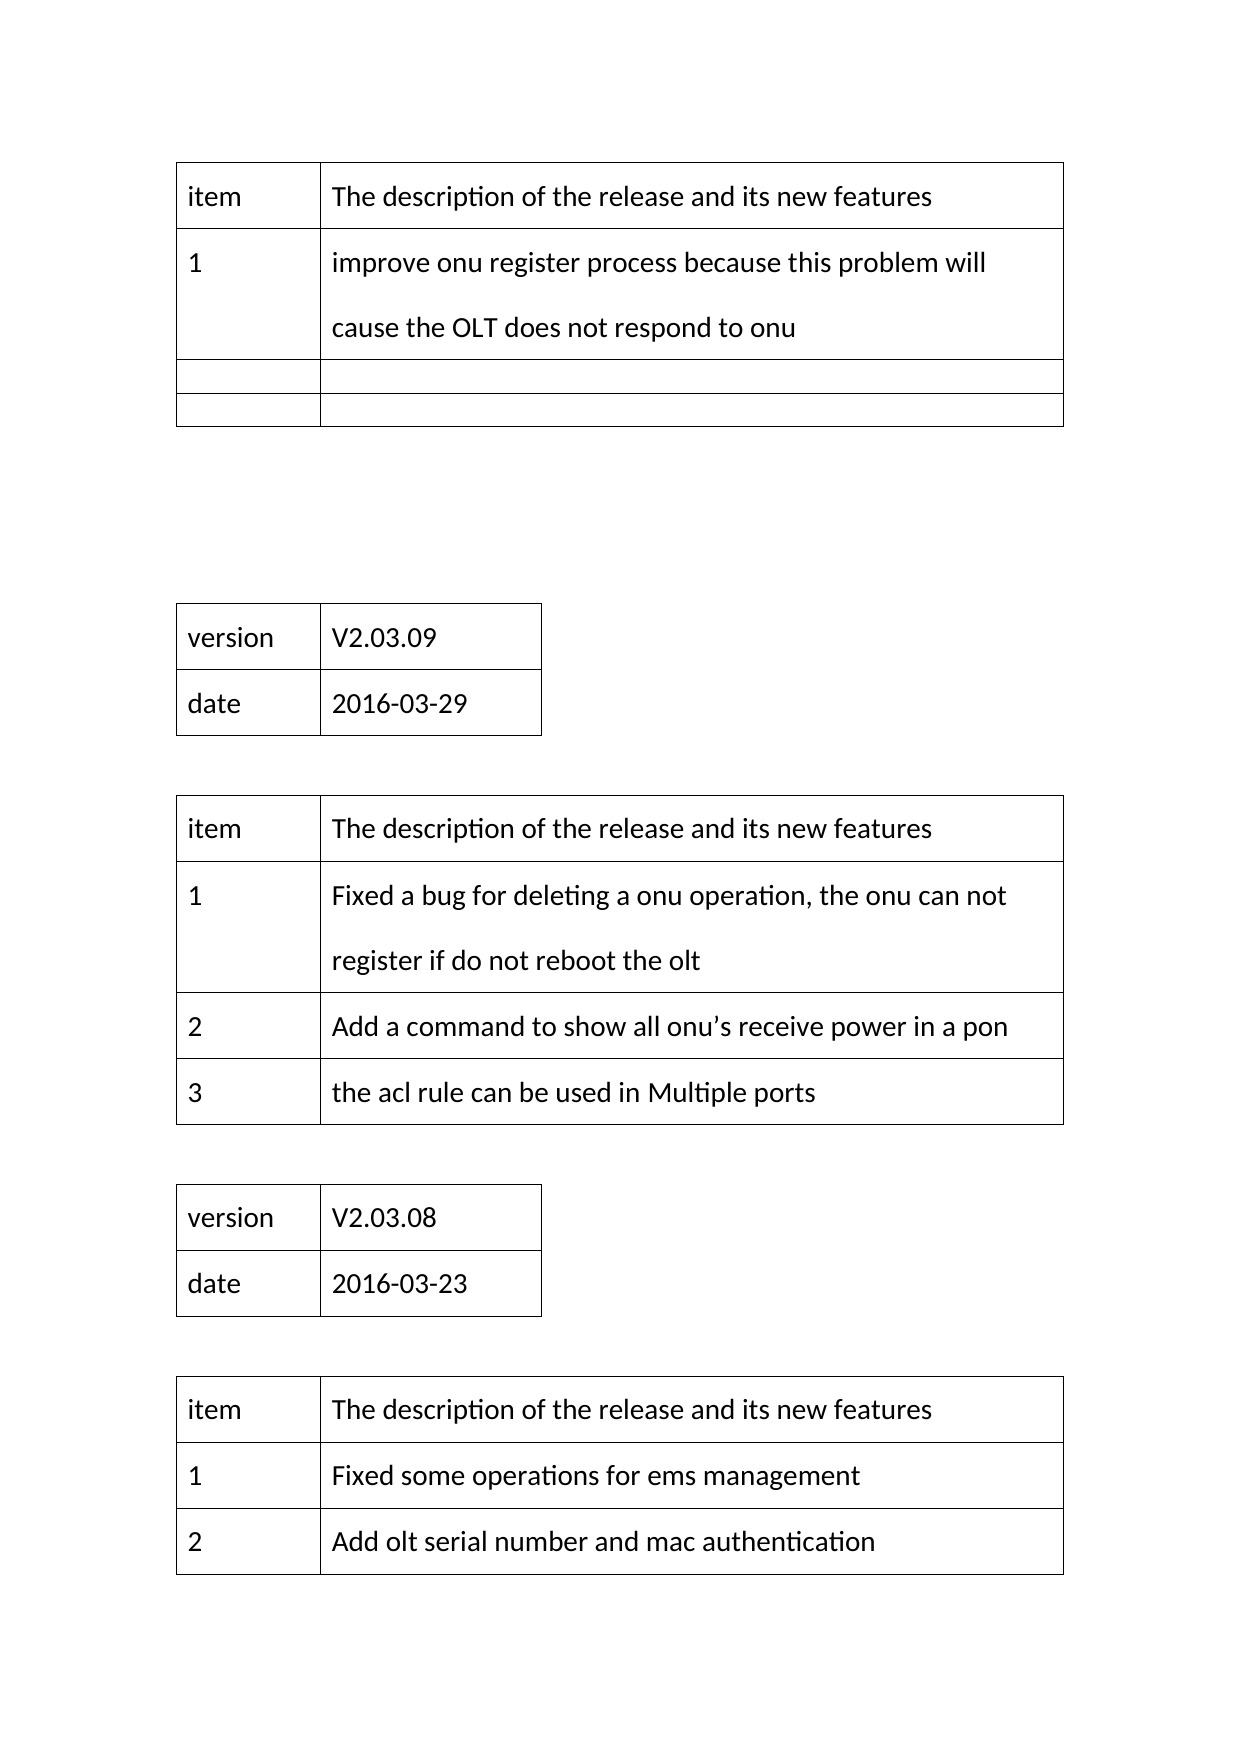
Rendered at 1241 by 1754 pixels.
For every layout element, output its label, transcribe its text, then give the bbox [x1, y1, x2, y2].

table_header version [177, 1185, 320, 1250]
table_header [321, 1377, 1063, 1442]
table_header V2.03.09 [321, 604, 541, 669]
table_cell [177, 394, 320, 426]
table_cell Add olt serial number and mac authentication [321, 1509, 1063, 1574]
table_cell Fixed a bug for deleting a onu operation, the onu can not register if do not reboot the olt [321, 862, 1063, 992]
table_cell 1 [177, 229, 320, 359]
table_cell 2 [177, 1509, 320, 1574]
table_cell [321, 360, 1063, 393]
table_header item [177, 796, 320, 861]
table_cell the acl rule can be used in Multiple ports [321, 1059, 1063, 1124]
table_cell 1 [177, 862, 320, 992]
table_cell 2016-03-29 [321, 670, 541, 735]
table_cell date [177, 670, 320, 735]
table_header item [177, 163, 320, 228]
table_cell 2 [177, 993, 320, 1058]
table_header The description of the release and its new features [321, 163, 1063, 228]
table_cell Add a command to show all onu’s receive power in a pon [321, 993, 1063, 1058]
table_header V2.03.08 [321, 1185, 541, 1250]
table_header The description of the release and its new features [321, 796, 1063, 861]
table_cell date [177, 1251, 320, 1316]
table_cell [177, 360, 320, 393]
table_cell improve onu register process because this problem will cause the OLT does not respond to onu [321, 229, 1063, 359]
table_cell 1 [177, 1443, 320, 1508]
table_cell 3 [177, 1059, 320, 1124]
table_header item [177, 1377, 320, 1442]
table_cell 2016-03-23 [321, 1251, 541, 1316]
table_cell Fixed some operations for ems management [321, 1443, 1063, 1508]
table_header version [177, 604, 320, 669]
table_cell [321, 394, 1063, 426]
